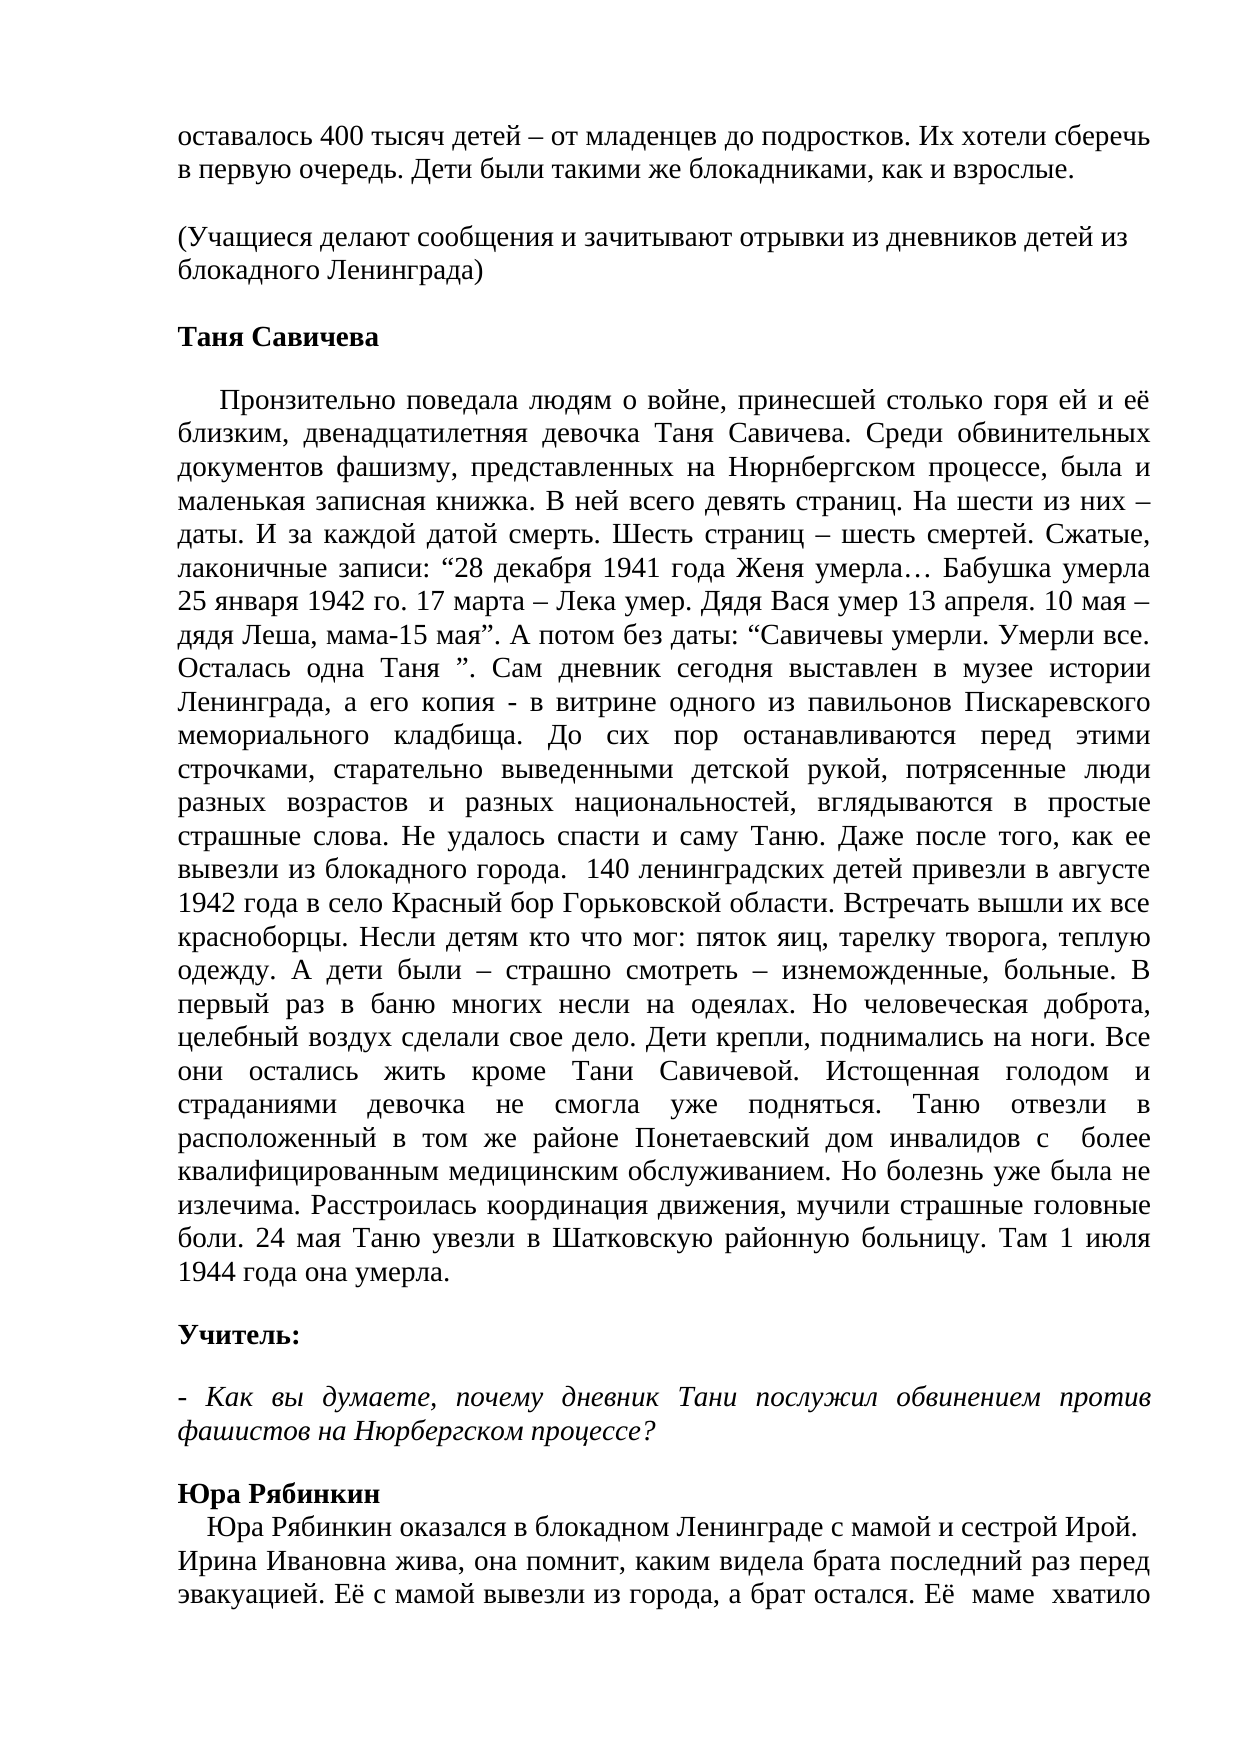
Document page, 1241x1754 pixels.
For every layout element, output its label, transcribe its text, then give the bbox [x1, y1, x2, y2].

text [177, 1543, 1152, 1610]
text Юра Рябинкин оказался в блокадном Ленинграде с мамой и сестрой Ирой. [177, 1509, 1152, 1543]
text - Как вы думаете, почему дневник Тани послужил обвинением против фашистов на Нюрбергском процессе? [177, 1379, 1152, 1447]
text Юра Рябинкин [177, 1476, 1152, 1509]
text Таня Савичева [177, 319, 1152, 353]
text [177, 118, 1152, 185]
text Учитель: [177, 1317, 1152, 1350]
text Пронзительно поведала людям о войне, принесшей столько горя ей и её близким, двенадцатилетняя девочка Таня Савичева. Среди обвинительных документов фашизму, представленных на Нюрнбергском процессе, была и маленькая записная книжка. В ней всего девять страниц. На шести из них – даты. И за каждой датой смерть. Шесть страниц – шесть смертей. Сжатые, лаконичные записи: “28 декабря 1941 года Женя умерла… Бабушка умерла 25 января 1942 го. 17 марта – Лека умер. Дядя Вася умер 13 апреля. 10 мая –дядя Леша, мама-15 мая”. А потом без даты: “Савичевы умерли. Умерли все. Осталась одна Таня ”. Сам дневник сегодня выставлен в музее истории Ленинграда, а его копия - в витрине одного из павильонов Пискаревского мемориального кладбища. До сих пор останавливаются перед этими строчками, старательно выведенными детской рукой, потрясенные люди разных возрастов и разных национальностей, вглядываются в простые страшные слова. Не удалось спасти и саму Таню. Даже после того, как ее вывезли из блокадного города. 140 ленинградских детей привезли в августе 1942 года в село Красный бор Горьковской области. Встречать вышли их все красноборцы. Несли детям кто что мог: пяток яиц, тарелку творога, теплую одежду. А дети были – страшно смотреть – изнеможденные, больные. В первый раз в баню многих несли на одеялах. Но человеческая доброта, целебный воздух сделали свое дело. Дети крепли, поднимались на ноги. Все они остались жить кроме Тани Савичевой. Истощенная голодом и страданиями девочка не смогла уже подняться. Таню отвезли в расположенный в том же районе Понетаевский дом инвалидов с более квалифицированным медицинским обслуживанием. Но болезнь уже была не излечима. Расстроилась координация движения, мучили страшные головные боли. 24 мая Таню увезли в Шатковскую районную больницу. Там 1 июля 1944 года она умерла. [177, 382, 1152, 1288]
text (Учащиеся делают сообщения и зачитывают отрывки из дневников детей из блокадного Ленинграда) [177, 219, 1152, 286]
